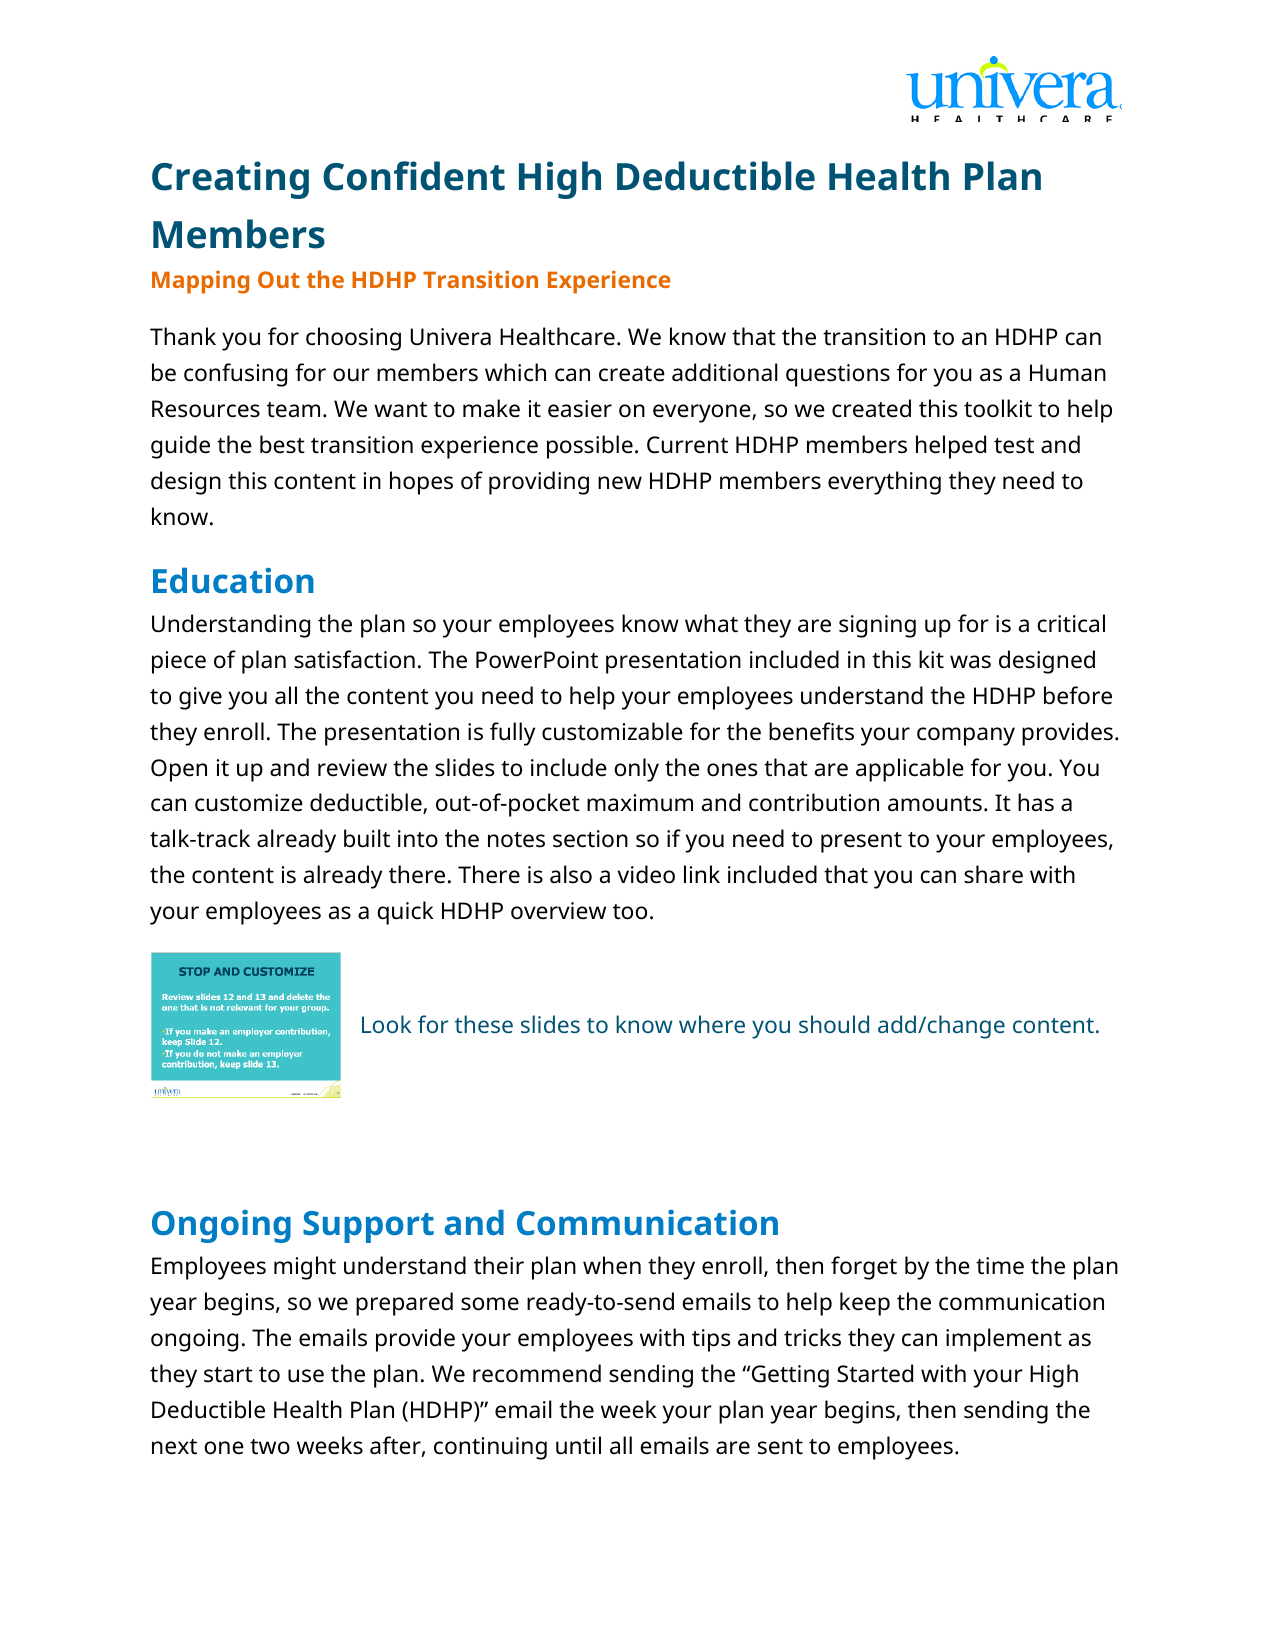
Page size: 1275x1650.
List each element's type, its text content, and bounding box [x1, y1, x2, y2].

text Look for these slides to know where you should add/change content. [341, 1009, 1125, 1040]
text Education Understanding the plan so your employees know what they are signing up for is a critical piece of plan satisfaction. The PowerPoint presentation included in this kit was designed to give you all the content you need to help your employees understand the HDHP before they enroll. The presentation is fully customizable for the benefits your company provides. Open it up and review the slides to include only the ones that are applicable for you. You can customize deductible, out-of-pocket maximum and contribution amounts. It has a talk-track already built into the notes section so if you need to present to your employees, the content is already there. There is also a video link included that you can share with your employees as a quick HDHP overview too. [150, 558, 1125, 926]
picture [150, 952, 341, 1096]
text Creating Confident High Deductible Health Plan Members Mapping Out the HDHP Transition Experience [150, 150, 1125, 296]
text Ongoing Support and Communication Employees might understand their plan when they enroll, then forget by the time the plan year begins, so we prepared some ready-to-send emails to help keep the communication ongoing. The emails provide your employees with tips and tricks they can implement as they start to use the plan. We recommend sending the “Getting Started with your High Deductible Health Plan (HDHP)” email the week your plan year begins, then sending the next one two weeks after, continuing until all emails are sent to employees. [150, 1122, 1125, 1436]
text Thank you for choosing Univera Healthcare. We know that the transition to an HDHP can be confusing for our members which can create additional questions for you as a Human Resources team. We want to make it easier on everyone, so we created this toolkit to help guide the best transition experience possible. Current HDHP members helped test and design this content in hopes of providing new HDHP members everything they need to know. [150, 321, 1125, 532]
picture [906, 56, 1122, 122]
